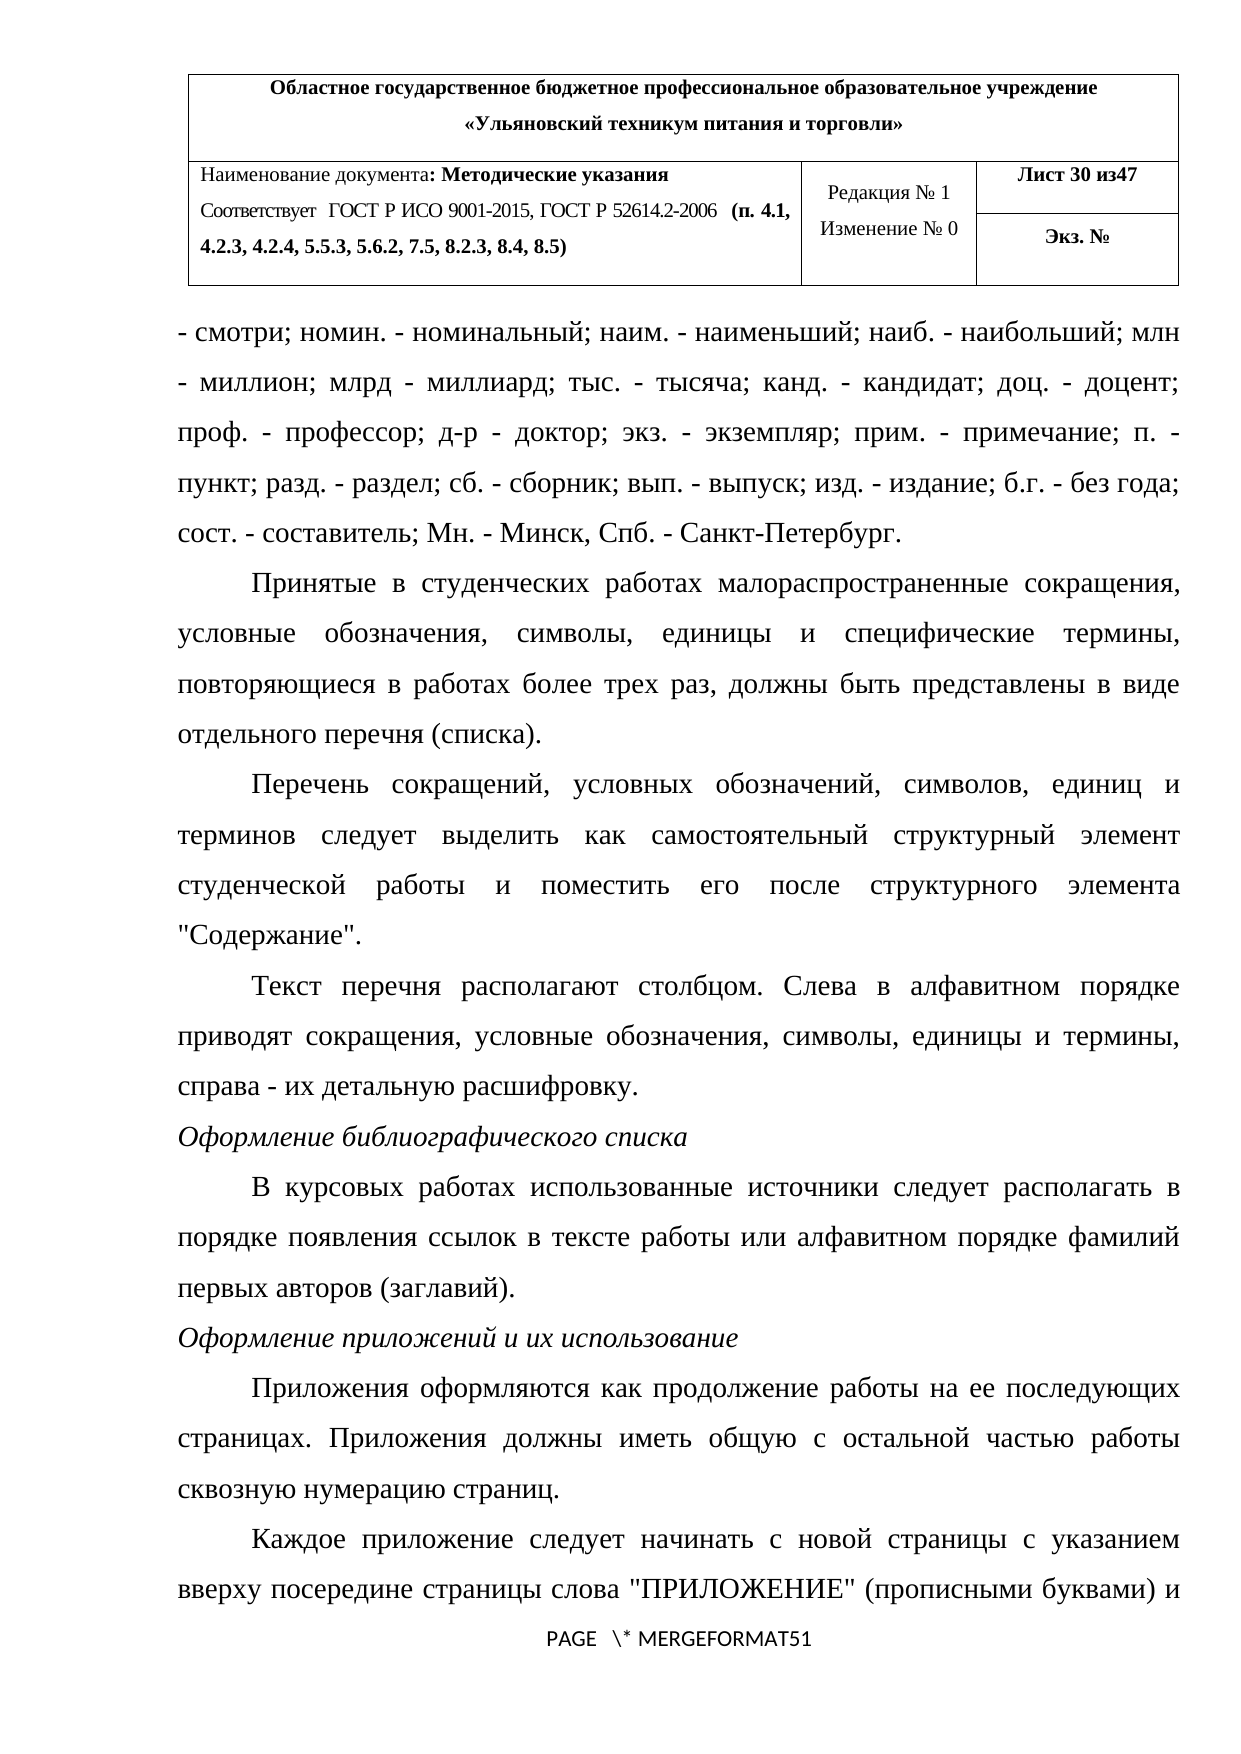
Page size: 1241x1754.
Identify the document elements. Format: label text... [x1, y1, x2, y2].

text Оформление библиографического списка [177, 1119, 1181, 1152]
text Приложения оформляются как продолжение работы на ее последующих страницах. Приложения должны иметь общую с остальной частью работы сквозную нумерацию страниц. [177, 1370, 1181, 1504]
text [177, 314, 1181, 548]
text Текст перечня располагают столбцом. Слева в алфавитном порядке приводят сокращения, условные обозначения, символы, единицы и термины, справа - их детальную расшифровку. [177, 968, 1181, 1102]
text Принятые в студенческих работах малораспространенные сокращения, условные обозначения, символы, единицы и специфические термины, повторяющиеся в работах более трех раз, должны быть представлены в виде отдельного перечня (списка). [177, 565, 1181, 750]
text Перечень сокращений, условных обозначений, символов, единиц и терминов следует выделить как самостоятельный структурный элемент студенческой работы и поместить его после структурного элемента "Содержание". [177, 767, 1181, 951]
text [177, 1521, 1181, 1605]
text Оформление приложений и их использование [177, 1320, 1181, 1353]
text В курсовых работах использованные источники следует располагать в порядке появления ссылок в тексте работы или алфавитном порядке фамилий первых авторов (заглавий). [177, 1169, 1181, 1303]
